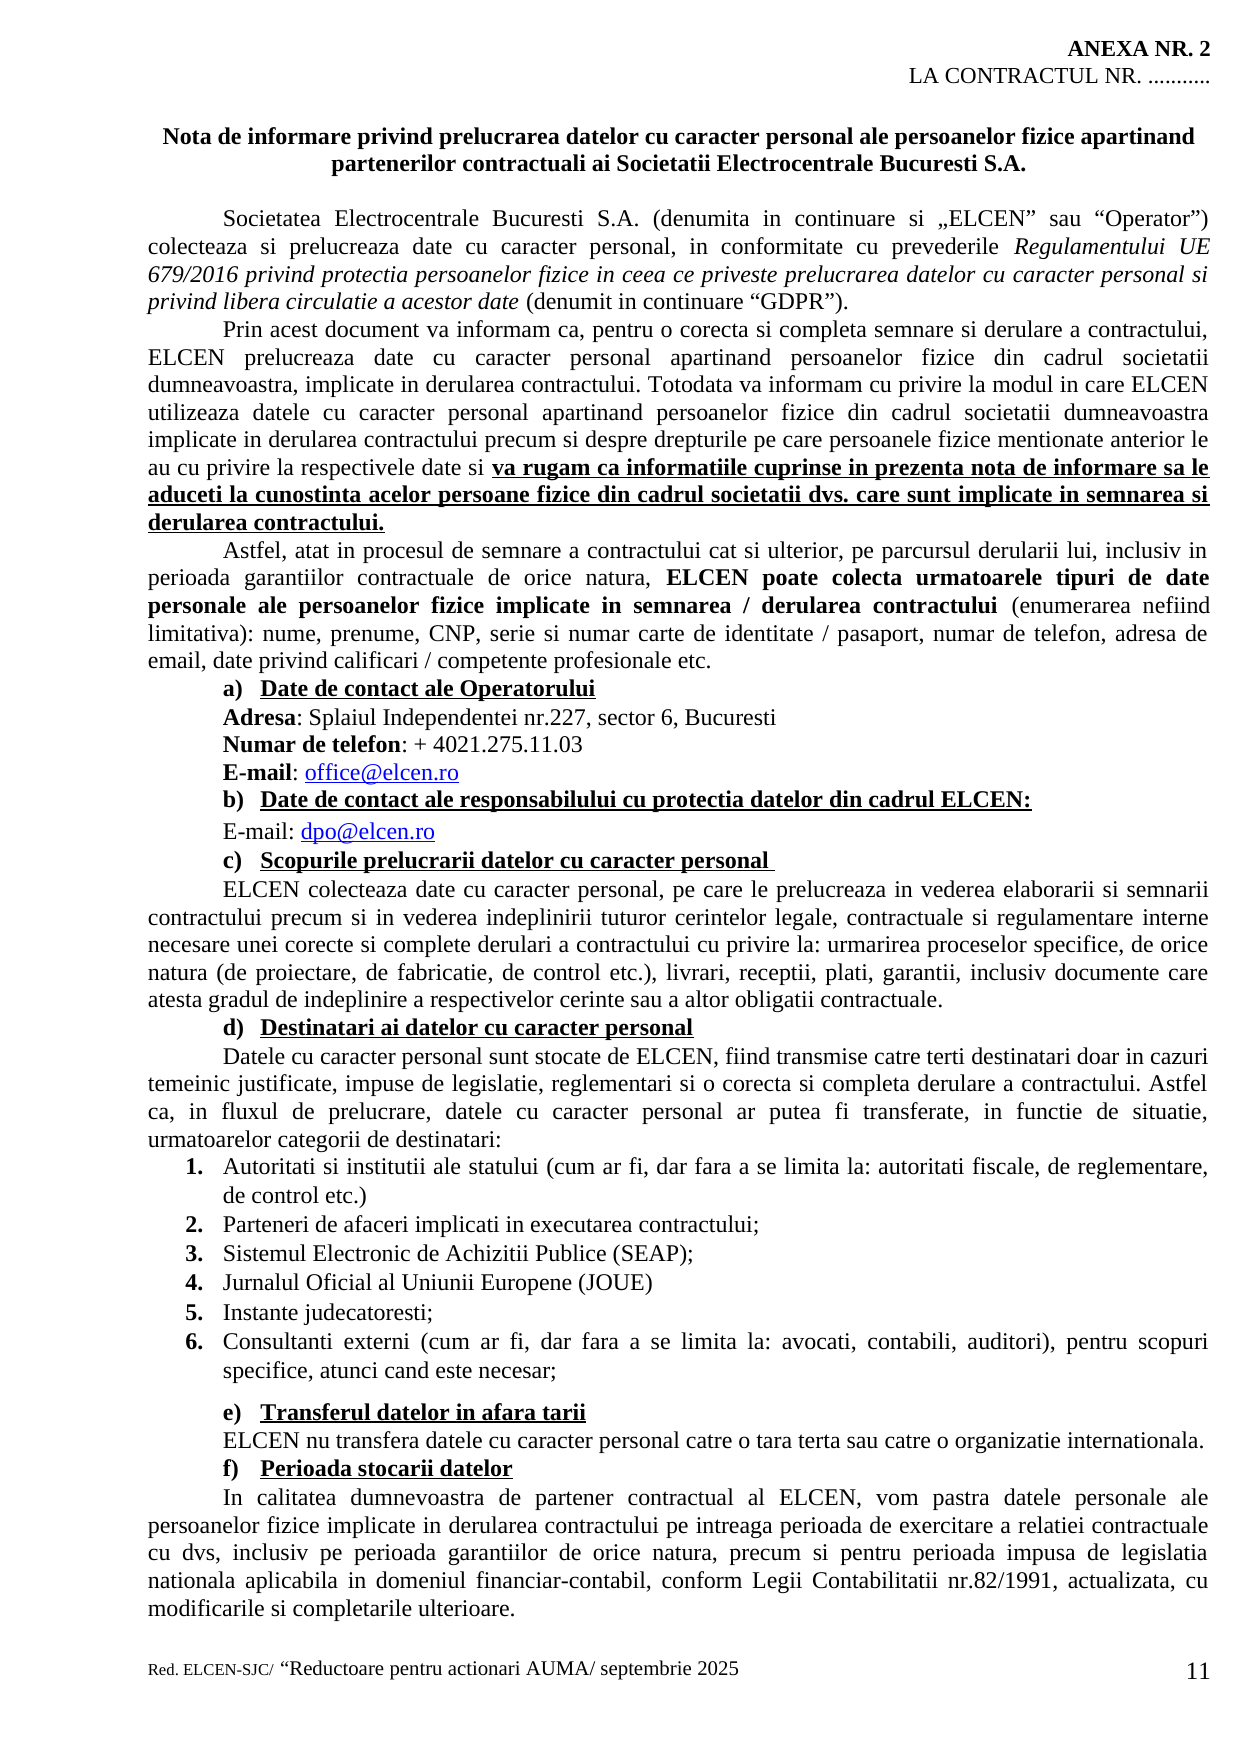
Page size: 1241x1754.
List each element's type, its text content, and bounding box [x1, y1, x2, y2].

text E-mail: dpo@elcen.ro [148, 817, 1211, 845]
list Sistemul Electronic de Achizitii Publice (SEAP); [185, 1239, 1211, 1267]
list Date de contact ale responsabilului cu protectia datelor din cadrul ELCEN: [223, 786, 1240, 813]
text E-mail: office@elcen.ro [148, 758, 1211, 786]
list Transferul datelor in afara tarii [223, 1397, 1211, 1425]
text Societatea Electrocentrale Bucuresti S.A. (denumita in continuare si „ELCEN” sau “Operator”) colecteaza si prelucreaza date cu caracter personal, in conformitate cu prevederile Regulamentului UE 679/2016 privind protectia persoanelor fizice in ceea ce priveste prelucrarea datelor cu caracter personal si privind libera circulatie a acestor date (denumit in continuare “GDPR”). [148, 204, 1211, 315]
list Autoritati si institutii ale statului (cum ar fi, dar fara a se limita la: autoritati fiscale, de reglementare, de control etc.) [185, 1152, 1211, 1209]
list Parteneri de afaceri implicati in executarea contractului; [185, 1210, 1211, 1238]
text ELCEN colecteaza date cu caracter personal, pe care le prelucreaza in vederea elaborarii si semnarii contractului precum si in vederea indeplinirii tuturor cerintelor legale, contractuale si regulamentare interne necesare unei corecte si complete derulari a contractului cu privire la: urmarirea proceselor specifice, de orice natura (de proiectare, de fabricatie, de control etc.), livrari, receptii, plati, garantii, inclusiv documente care atesta gradul de indeplinire a respectivelor cerinte sau a altor obligatii contractuale. [148, 875, 1211, 1013]
text Datele cu caracter personal sunt stocate de ELCEN, fiind transmise catre terti destinatari doar in cazuri temeinic justificate, impuse de legislatie, reglementari si o corecta si completa derulare a contractului. Astfel ca, in fluxul de prelucrare, datele cu caracter personal ar putea fi transferate, in functie de situatie, urmatoarelor categorii de destinatari: [148, 1042, 1211, 1152]
text ELCEN nu transfera datele cu caracter personal catre o tara terta sau catre o organizatie internationala. [148, 1426, 1211, 1454]
list Consultanti externi (cum ar fi, dar fara a se limita la: avocati, contabili, auditori), pentru scopuri specifice, atunci cand este necesar; [185, 1327, 1211, 1383]
list Date de contact ale Operatorului [223, 674, 1211, 701]
list Perioada stocarii datelor [223, 1454, 1211, 1482]
text Nota de informare privind prelucrarea datelor cu caracter personal ale persoanelor fizice apartinand partenerilor contractuali ai Societatii Electrocentrale Bucuresti S.A. [148, 122, 1211, 177]
text Prin acest document va informam ca, pentru o corecta si completa semnare si derulare a contractului, ELCEN prelucreaza date cu caracter personal apartinand persoanelor fizice din cadrul societatii dumneavoastra, implicate in derularea contractului. Totodata va informam cu privire la modul in care ELCEN utilizeaza datele cu caracter personal apartinand persoanelor fizice din cadrul societatii dumneavoastra implicate in derularea contractului precum si despre drepturile pe care persoanele fizice mentionate anterior le au cu privire la respectivele date si va rugam ca informatiile cuprinse in prezenta nota de informare sa le aduceti la cunostinta acelor persoane fizice din cadrul societatii dvs. care sunt implicate in semnarea si derularea contractului. [148, 315, 1211, 536]
list Destinatari ai datelor cu caracter personal [223, 1013, 1211, 1041]
list Scopurile prelucrarii datelor cu caracter personal [223, 845, 1211, 873]
text Astfel, atat in procesul de semnare a contractului cat si ulterior, pe parcursul derularii lui, inclusiv in perioada garantiilor contractuale de orice natura, ELCEN poate colecta urmatoarele tipuri de date personale ale persoanelor fizice implicate in semnarea / derularea contractului (enumerarea nefiind limitativa): nume, prenume, CNP, serie si numar carte de identitate / pasaport, numar de telefon, adresa de email, date privind calificari / competente profesionale etc. [148, 536, 1211, 674]
text In calitatea dumnevoastra de partener contractual al ELCEN, vom pastra datele personale ale persoanelor fizice implicate in derularea contractului pe intreaga perioada de exercitare a relatiei contractuale cu dvs, inclusiv pe perioada garantiilor de orice natura, precum si pentru perioada impusa de legislatia nationala aplicabila in domeniul financiar-contabil, conform Legii Contabilitatii nr.82/1991, actualizata, cu modificarile si completarile ulterioare. [148, 1483, 1211, 1621]
text Adresa: Splaiul Independentei nr.227, sector 6, Bucuresti [148, 703, 1211, 730]
list Jurnalul Oficial al Uniunii Europene (JOUE) [185, 1268, 1211, 1296]
list Instante judecatoresti; [185, 1297, 1211, 1325]
text anexa nr. 2 [148, 35, 1211, 62]
text LA CONTRACTUL NR. ........... [148, 62, 1211, 88]
text Numar de telefon: + 4021.275.11.03 [148, 730, 1211, 758]
